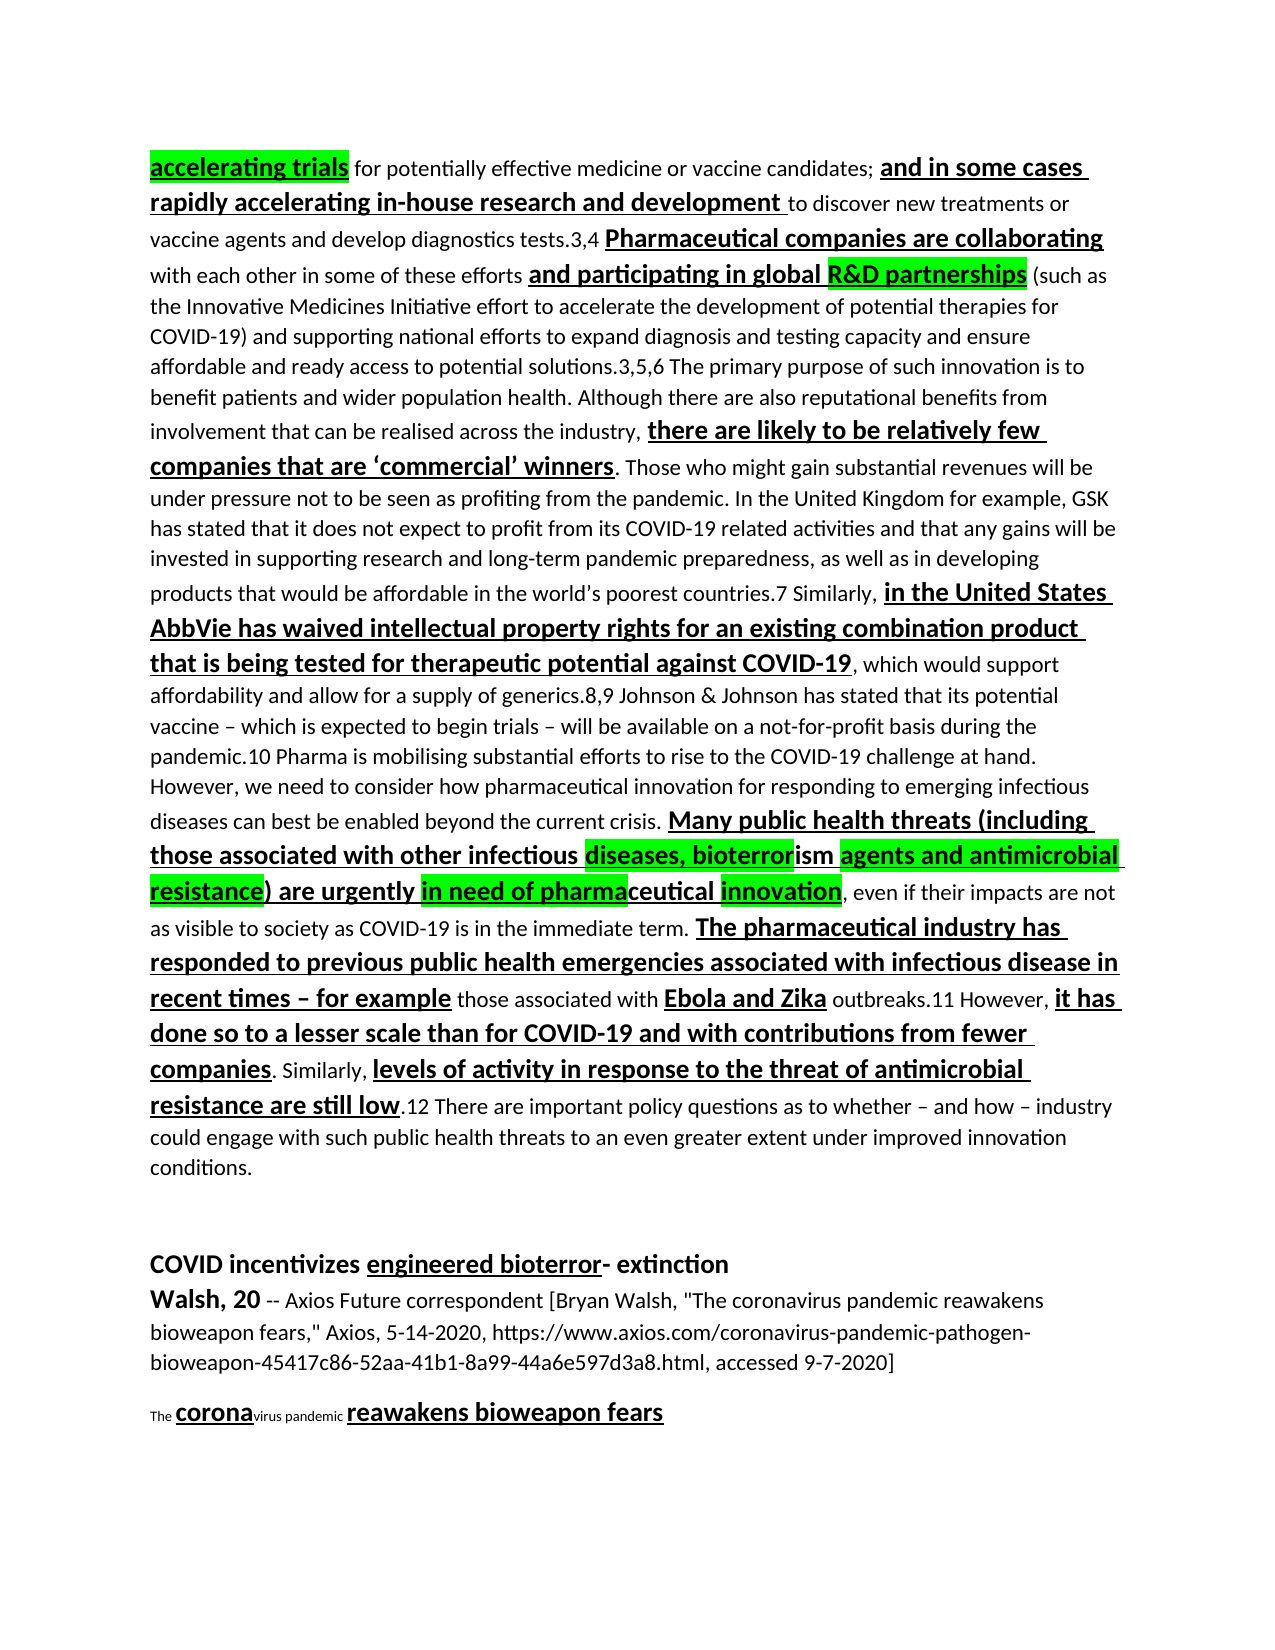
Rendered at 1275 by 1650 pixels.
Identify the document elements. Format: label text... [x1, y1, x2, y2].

text The coronavirus pandemic reawakens bioweapon fears [150, 1395, 1125, 1428]
text Walsh, 20 -- Axios Future correspondent [Bryan Walsh, "The coronavirus pandemic reawakens bioweapon fears," Axios, 5-14-2020, https://www.axios.com/coronavirus-pandemic-pathogen-bioweapon-45417c86-52aa-41b1-8a99-44a6e597d3a8.html, accessed 9-7-2020] [150, 1283, 1125, 1376]
subtitle COVID incentivizes engineered bioterror- extinction [150, 1247, 1125, 1280]
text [150, 150, 1125, 867]
